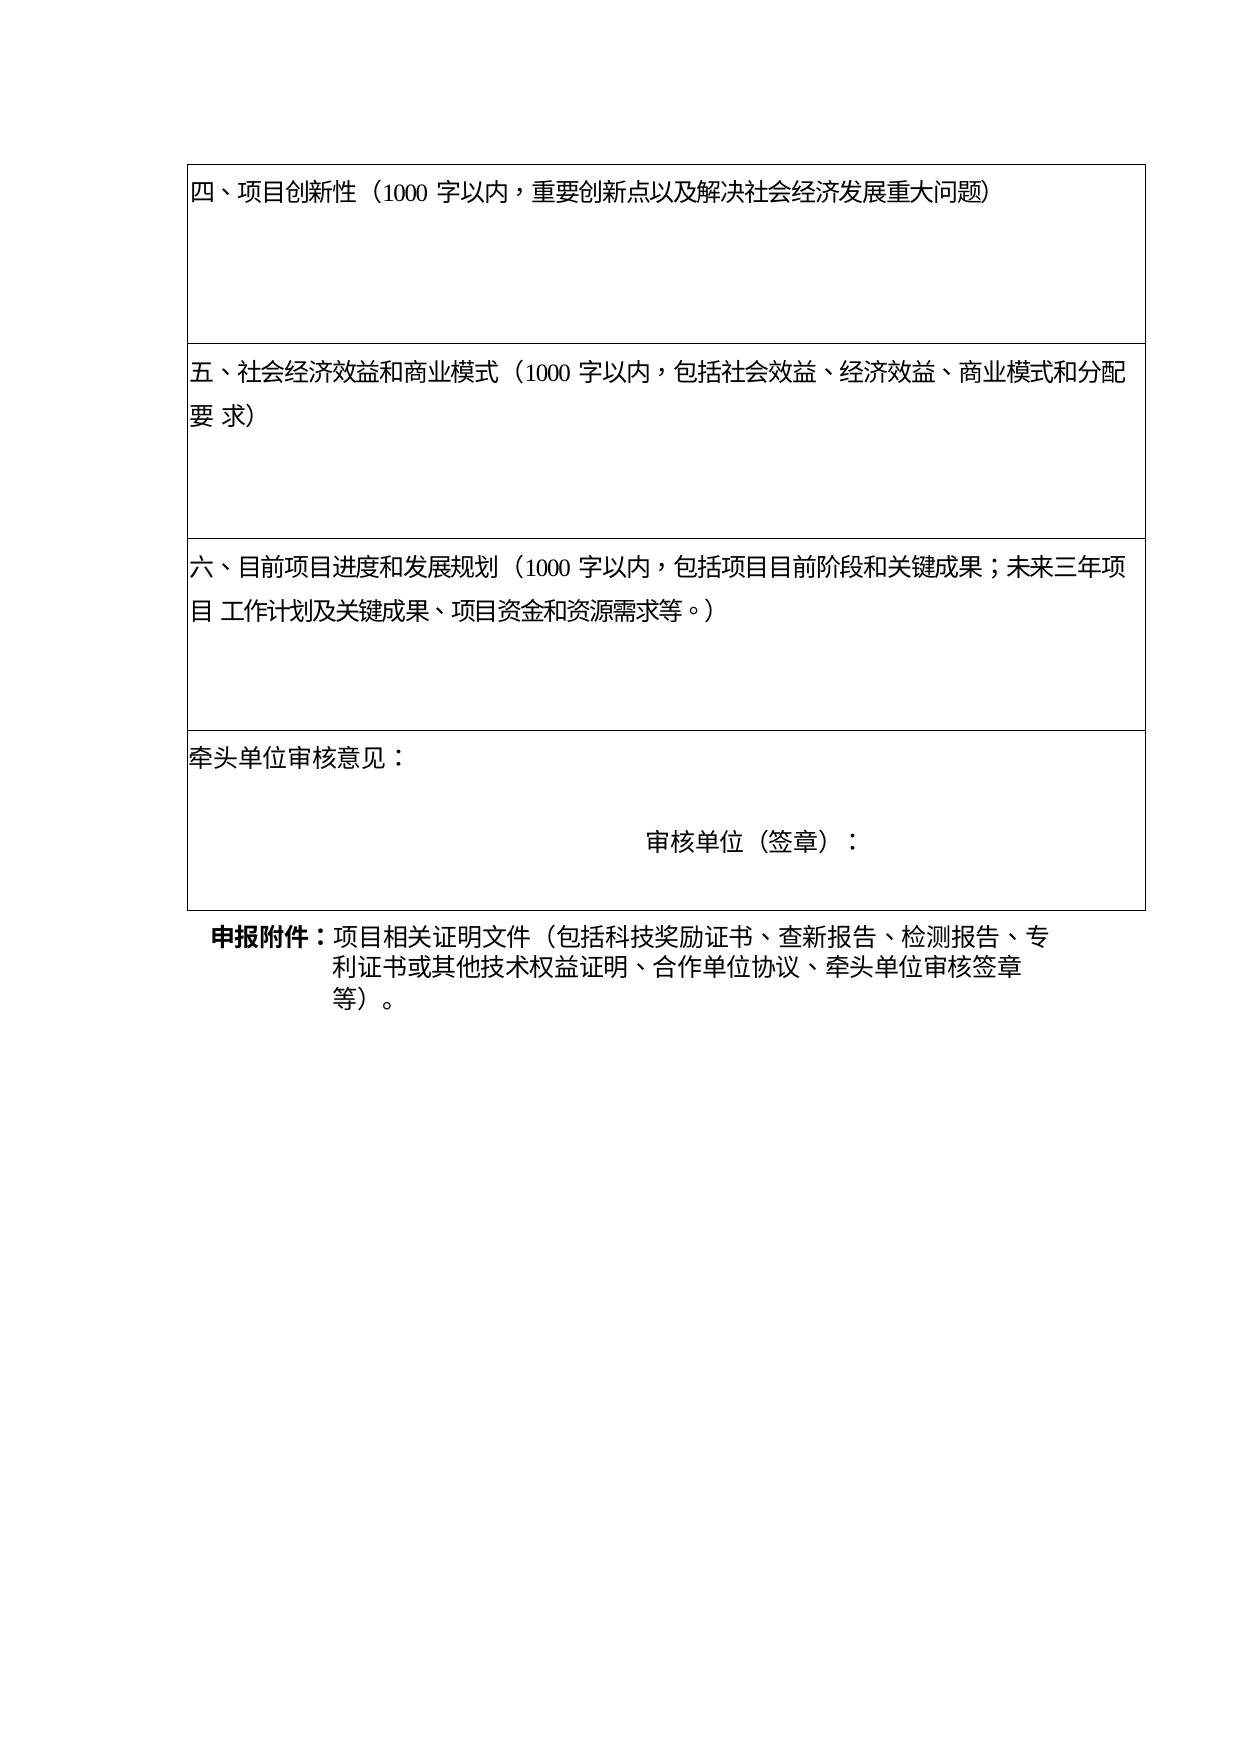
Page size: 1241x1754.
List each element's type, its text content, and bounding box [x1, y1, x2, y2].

table_header 四、项目创新性（1000 字以内，重要创新点以及解决社会经济发展重大问题） [188, 165, 1145, 343]
table_cell 六、目前项目进度和发展规划（1000 字以内，包括项目目前阶段和关键成果；未来三年项目 工作计划及关键成果、项目资金和资源需求等。） [188, 539, 1145, 729]
text 申报附件：项目相关证明文件（包括科技奖励证书、查新报告、检测报告、专利证书或其他技术权益证明、合作单位协议、牵头单位审核签章等）。 [210, 923, 1053, 1016]
table_cell 五、社会经济效益和商业模式（1000 字以内，包括社会效益、经济效益、商业模式和分配要 求） [188, 344, 1145, 537]
table_cell 牵头单位审核意见： 审核单位（签章）： [188, 731, 1145, 910]
